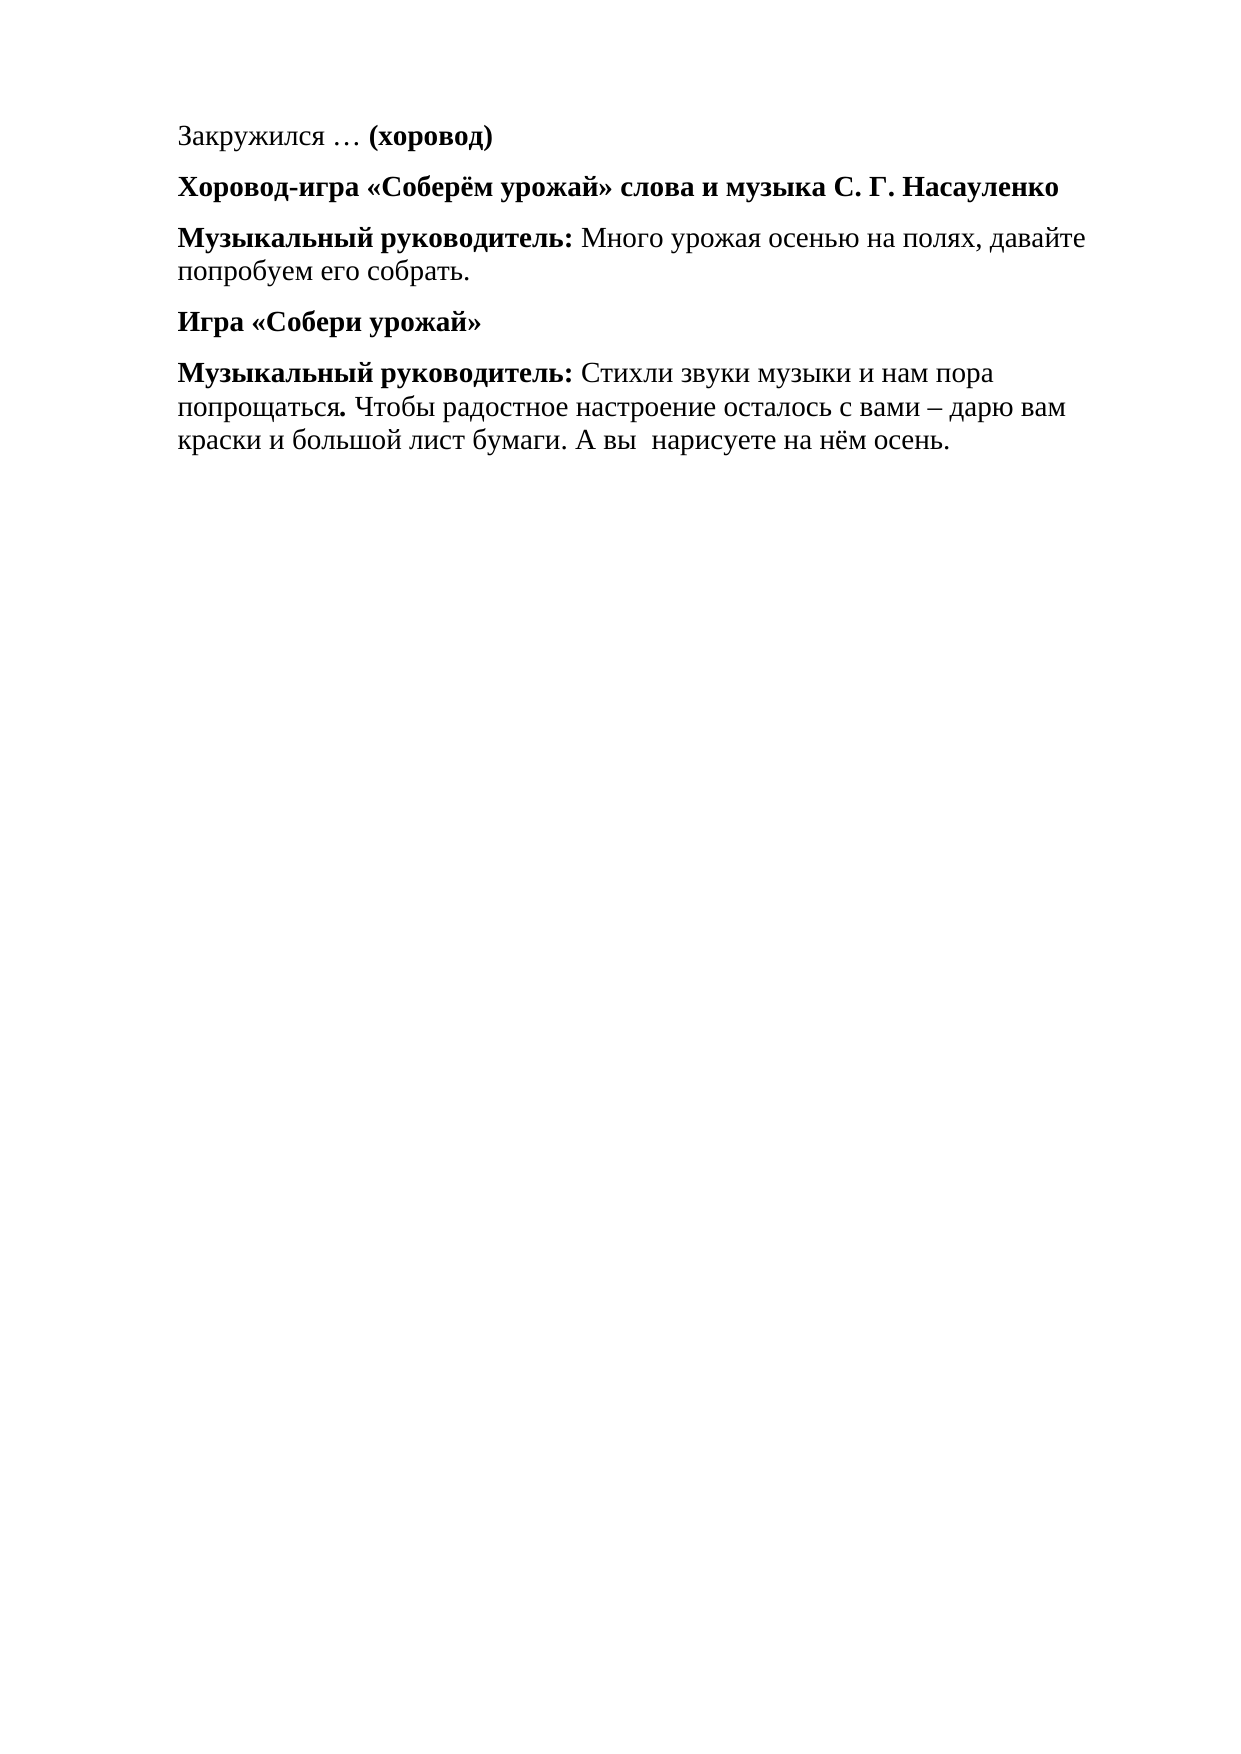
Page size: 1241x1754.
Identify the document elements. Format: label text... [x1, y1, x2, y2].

text Хоровод-игра «Соберём урожай» слова и музыка С. Г. Насауленко [177, 169, 1152, 203]
text Музыкальный руководитель: Много урожая осенью на полях, давайте попробуем его собрать. [177, 220, 1152, 287]
text Закружился … (хоровод) [177, 118, 1152, 152]
text Игра «Собери урожай» [177, 304, 1152, 338]
text Музыкальный руководитель: Стихли звуки музыки и нам пора попрощаться. Чтобы радостное настроение осталось с вами – дарю вам краски и большой лист бумаги. А вы нарисуете на нём осень. [177, 355, 1152, 456]
